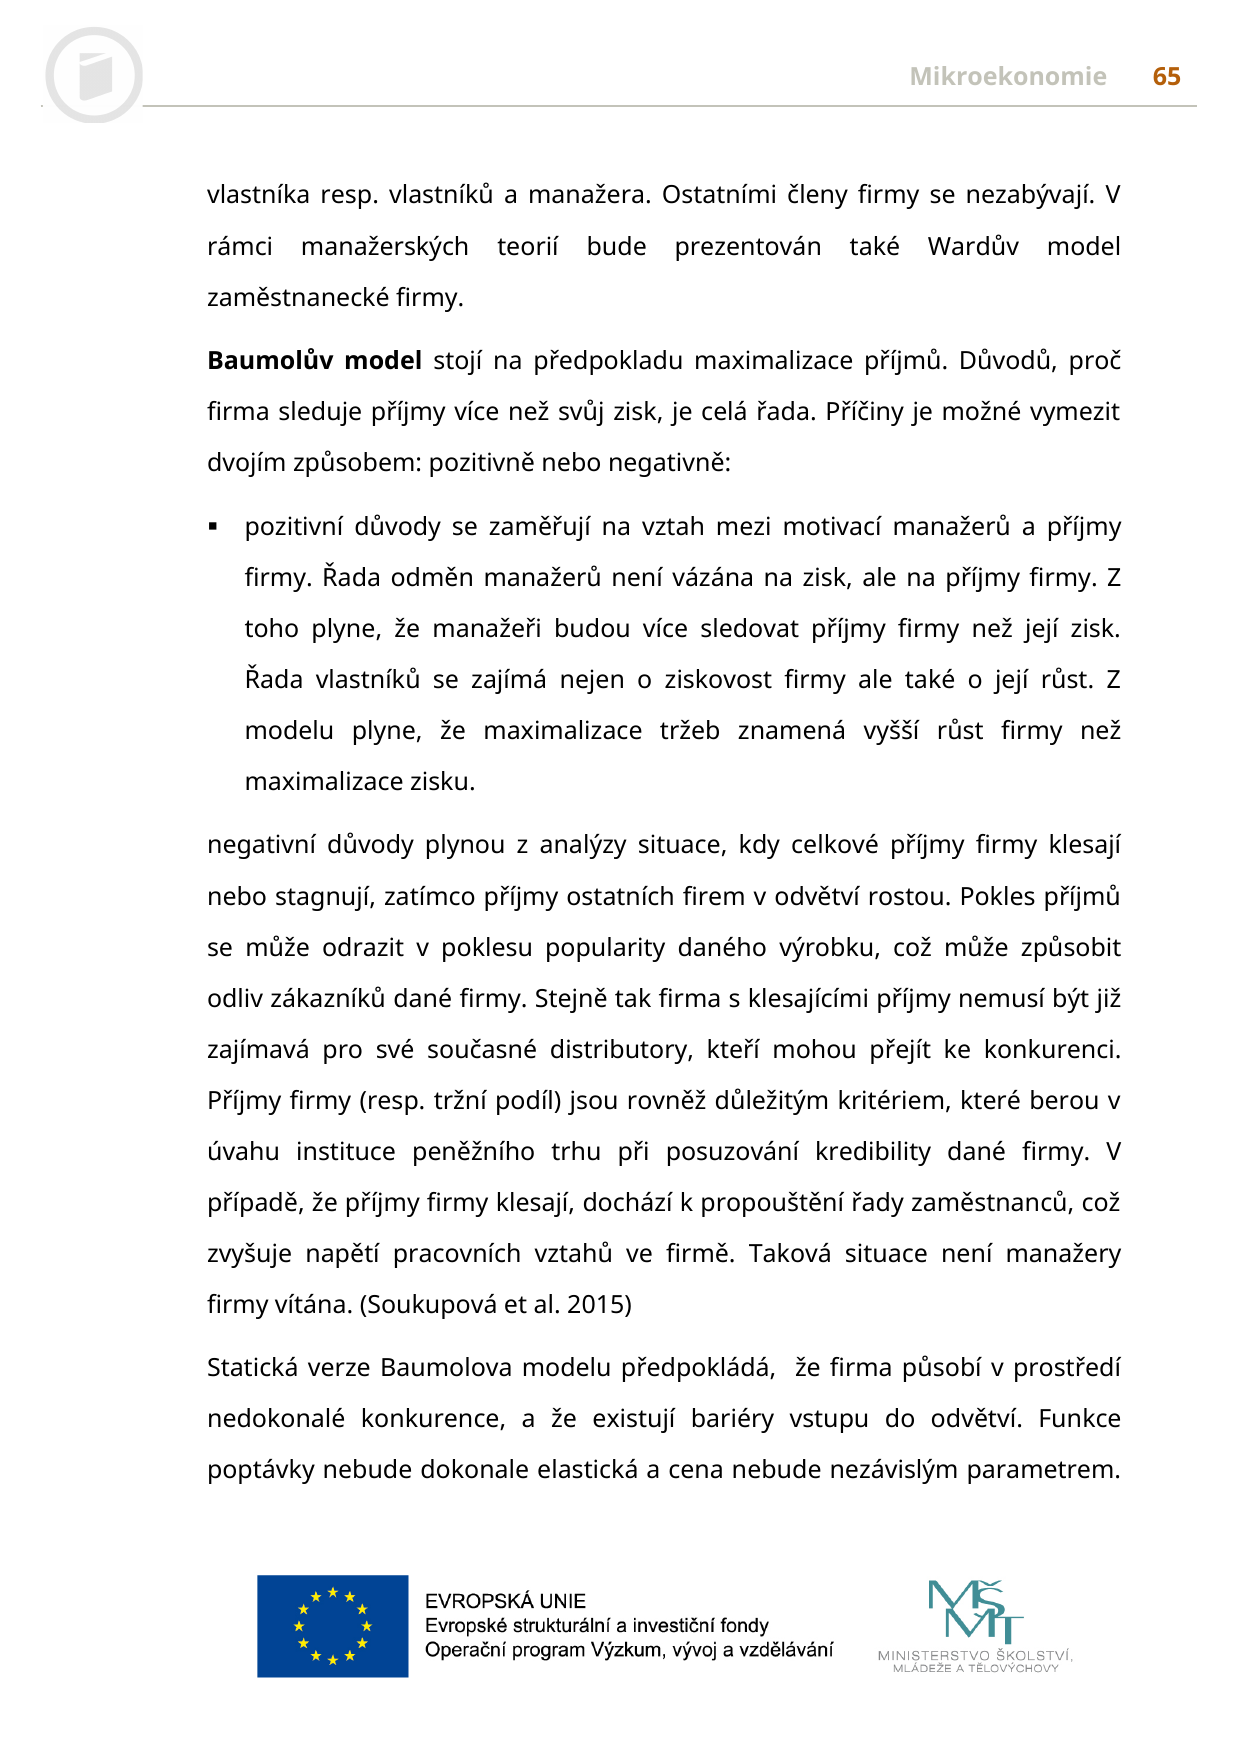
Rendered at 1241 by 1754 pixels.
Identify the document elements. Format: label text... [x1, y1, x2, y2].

text Baumolův model stojí na předpokladu maximalizace příjmů. Důvodů, proč firma sleduje příjmy více než svůj zisk, je celá řada. Příčiny je možné vymezit dvojím způsobem: pozitivně nebo negativně: [207, 343, 1122, 479]
text negativní důvody plynou z analýzy situace, kdy celkové příjmy firmy klesají nebo stagnují, zatímco příjmy ostatních firem v odvětví rostou. Pokles příjmů se může odrazit v poklesu popularity daného výrobku, což může způsobit odliv zákazníků dané firmy. Stejně tak firma s klesajícími příjmy nemusí být již zajímavá pro své současné distributory, kteří mohou přejít ke konkurenci. Příjmy firmy (resp. tržní podíl) jsou rovněž důležitým kritériem, které berou v úvahu instituce peněžního trhu při posuzování kredibility dané firmy. V případě, že příjmy firmy klesají, dochází k propouštění řady zaměstnanců, což zvyšuje napětí pracovních vztahů ve firmě. Taková situace není manažery firmy vítána. (Soukupová et al. 2015) [207, 827, 1122, 1321]
list pozitivní důvody se zaměřují na vztah mezi motivací manažerů a příjmy firmy. Řada odměn manažerů není vázána na zisk, ale na příjmy firmy. Z toho plyne, že manažeři budou více sledovat příjmy firmy než její zisk. Řada vlastníků se zajímá nejen o ziskovost firmy ale také o její růst. Z modelu plyne, že maximalizace tržeb znamená vyšší růst firmy než maximalizace zisku. [207, 508, 1122, 798]
picture [206, 1524, 1123, 1728]
